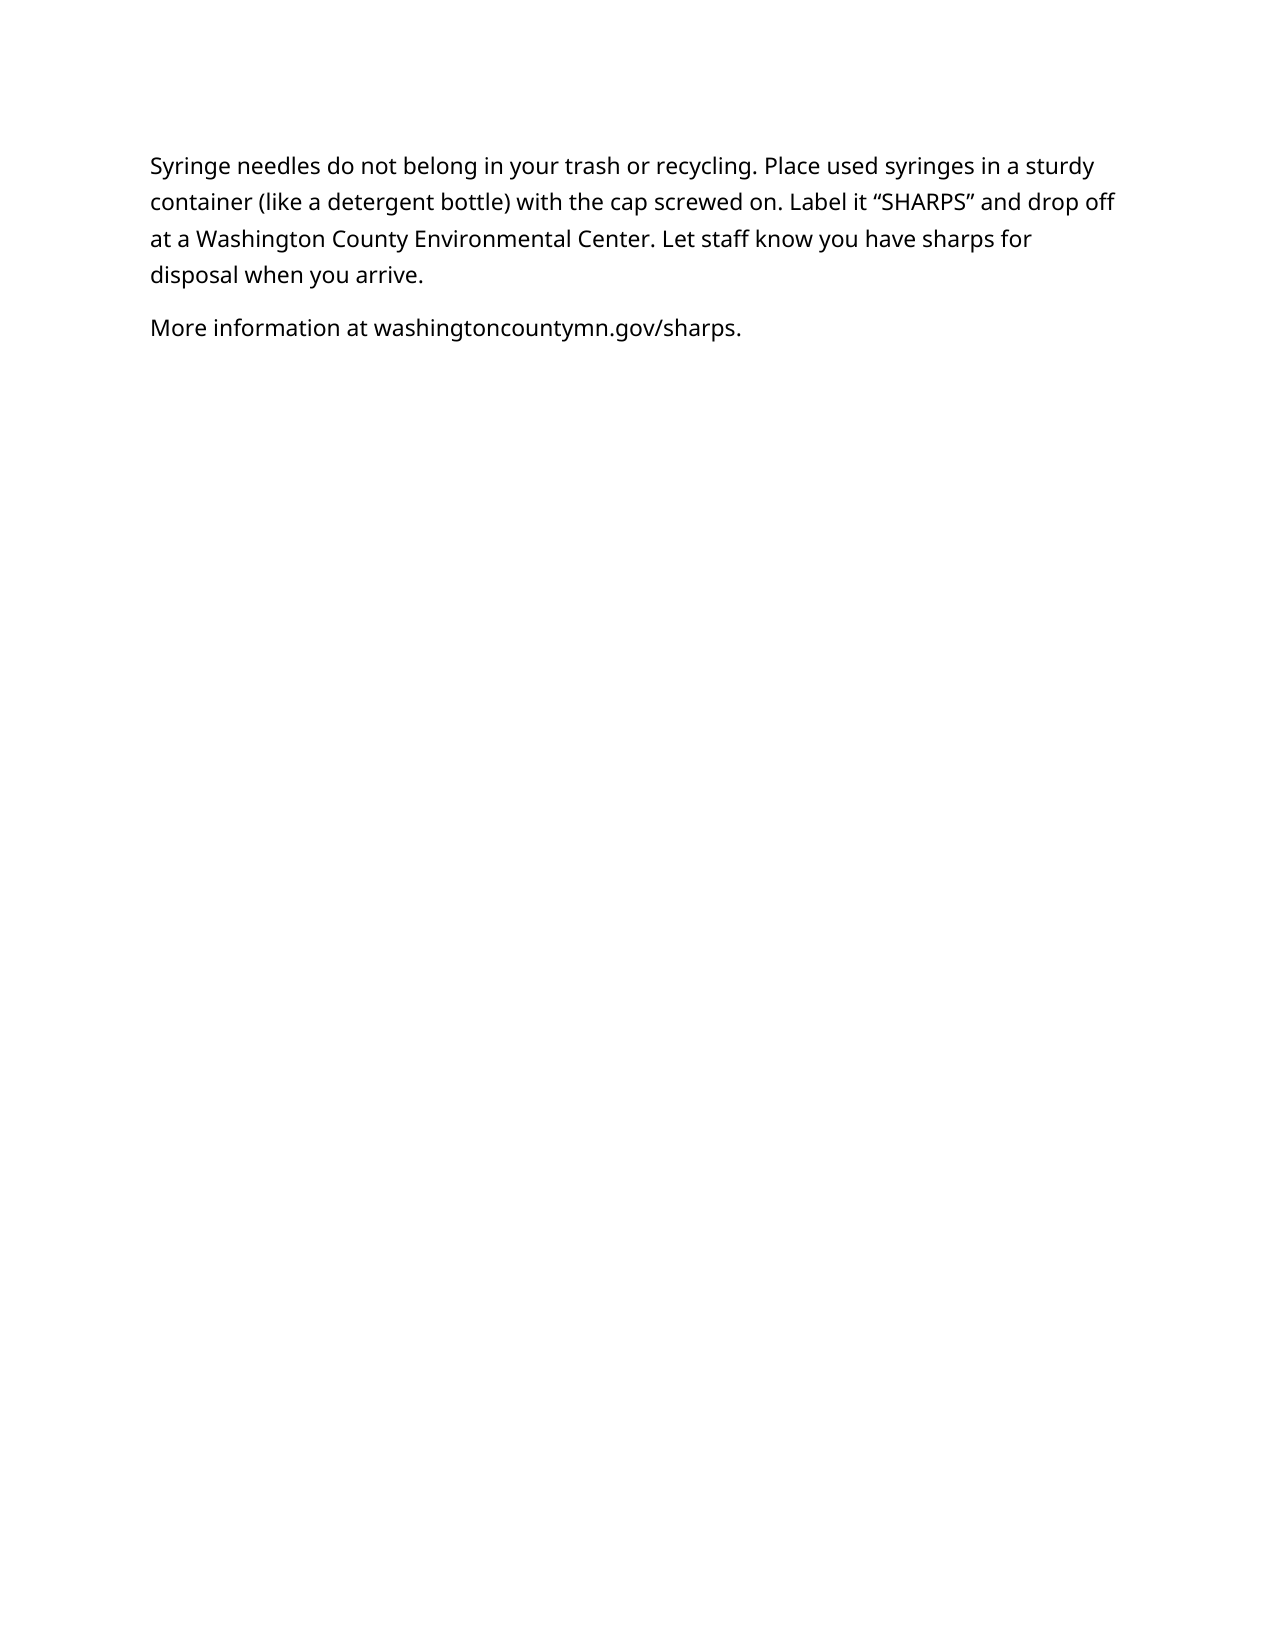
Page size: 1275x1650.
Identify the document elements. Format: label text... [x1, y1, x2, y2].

text Syringe needles do not belong in your trash or recycling. Place used syringes in a sturdy container (like a detergent bottle) with the cap screwed on. Label it “SHARPS” and drop off at a Washington County Environmental Center. Let staff know you have sharps for disposal when you arrive. [150, 150, 1125, 290]
text More information at washingtoncountymn.gov/sharps. [150, 312, 1125, 343]
